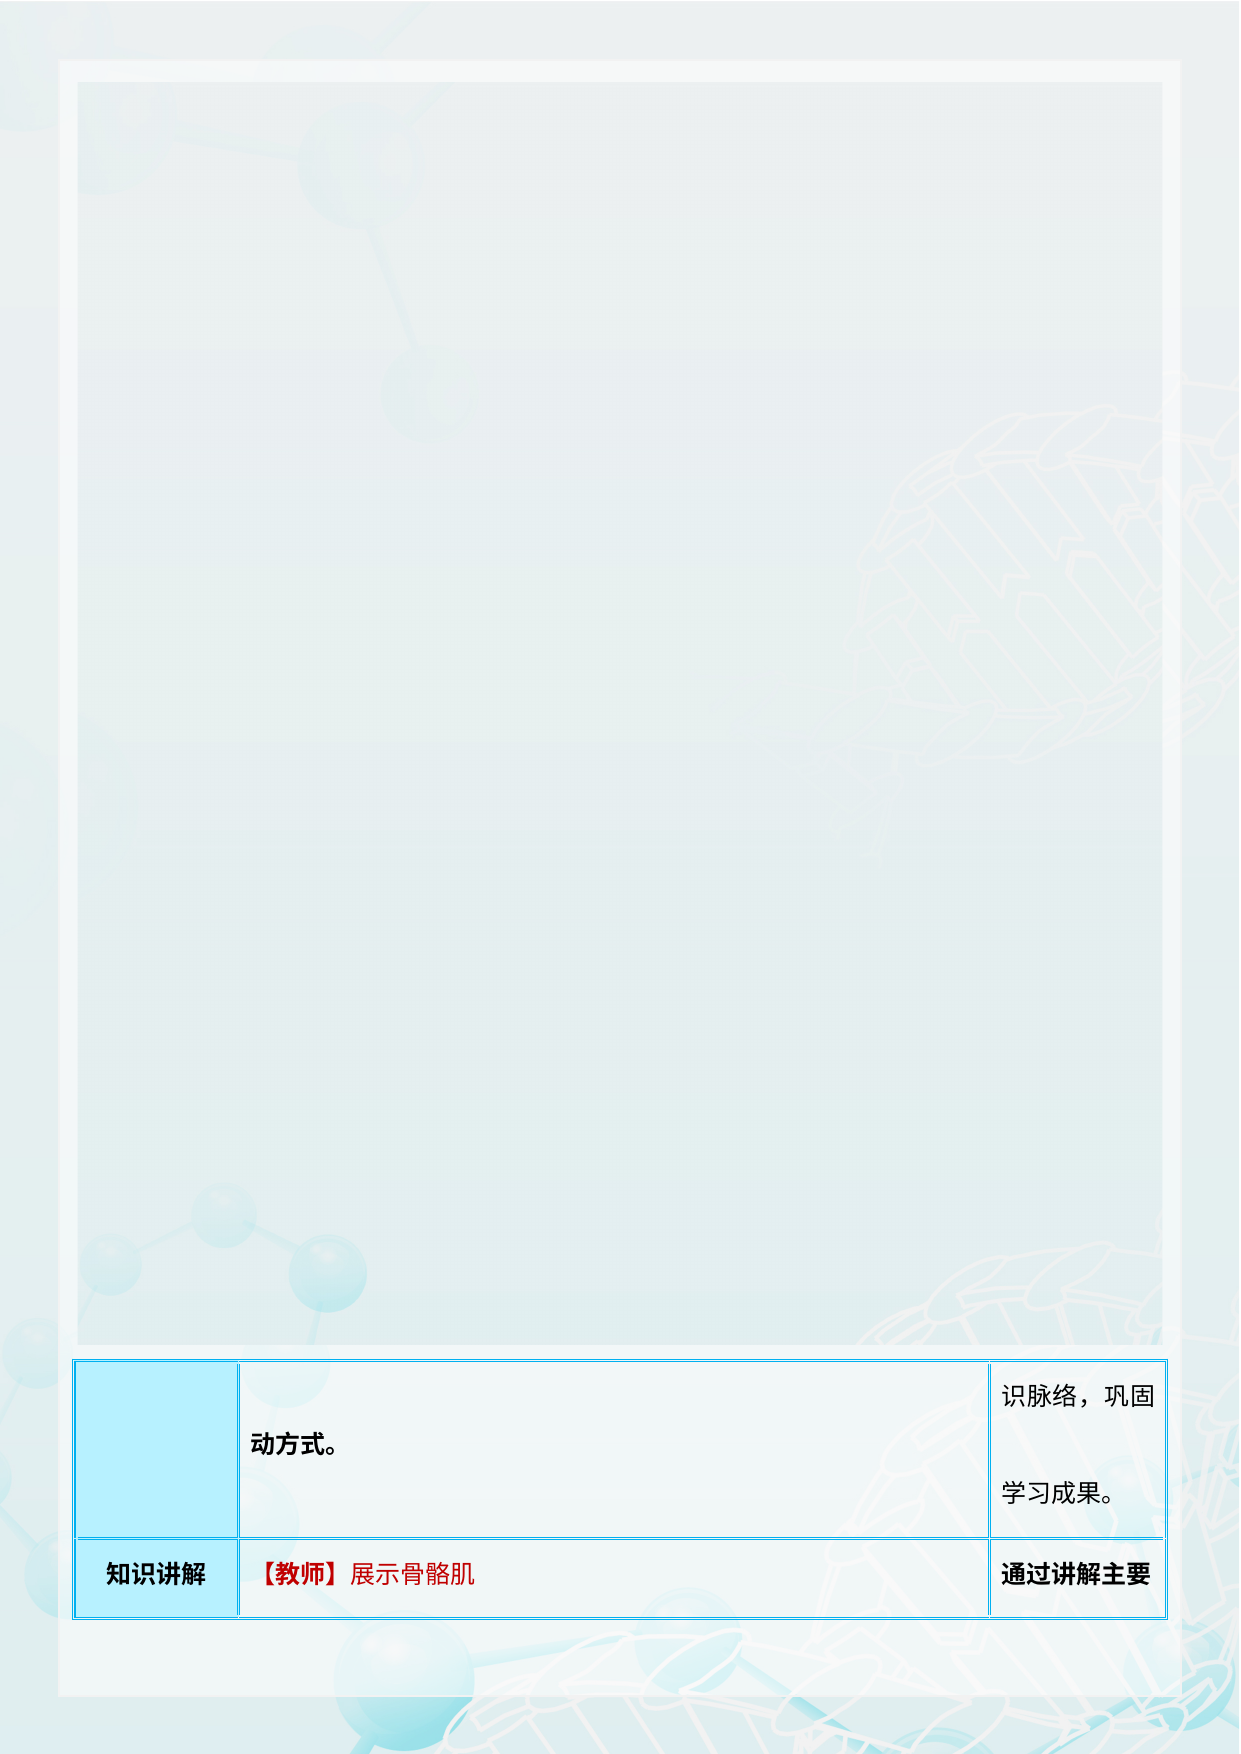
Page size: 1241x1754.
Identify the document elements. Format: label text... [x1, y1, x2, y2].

table_cell 通过对所学知识的回顾，帮助学生梳理知识脉络，巩固学习成果。 [990, 1362, 1165, 1537]
table_cell 通过讲解主要肌肉的位置和作用，帮助学生建立对运动系统动力部分的理解。 [990, 1537, 1165, 1617]
table_cell 【教师】回顾和总结本节课的知识点。 本节课我们学习了上、下肢各骨的名称、形态特点，以及上、下肢主要关节（肩、肘、髋、膝、踝关节）的构成、结构特点和运动方式。 [239, 1360, 990, 1537]
table_cell 课堂小结（2min） [76, 1360, 239, 1537]
picture [0, 1, 1240, 1754]
table_cell 【教师】展示骨骼肌 一、肌的形态与构造 1. 肌的形态：按外形可分为长肌、短肌、扁肌、轮匝肌。 2. 肌的构造：每块肌由肌腹（收缩部分）和肌腱（结缔组织，附着于骨）构成。扁肌的肌腱称腱膜。 二、肌的辅助结构 包括筋膜、滑膜囊和腱鞘，具有保护、减少摩擦和固定肌腱的作用。 三、主要骨骼肌 1. 头肌：包括面肌（如口轮匝肌、眼轮匝肌）和咀嚼肌（如咬肌、颞肌）。 2. 颈肌：胸锁乳突肌（一侧收缩头向同侧屈，脸转向对侧）、斜角肌间隙有臂丛和锁骨下动脉通过。 3. 躯干肌：斜方肌、背阔肌、胸大肌、膈（呼吸肌）、腹肌（腹外斜肌、腹内斜肌、腹横肌、腹直肌，三层扁肌腱膜构成腹直肌鞘）。 4. 四肢肌：三角肌（外展肩关节）、肱二头肌（屈肘）、肱三头肌（伸肘）、臀大肌（伸髋）、股四头肌（伸膝）、小腿三头肌（腓肠肌、比目鱼肌，屈踝）。 [239, 1537, 990, 1617]
table_cell 知识讲解（45min） [76, 1537, 239, 1617]
